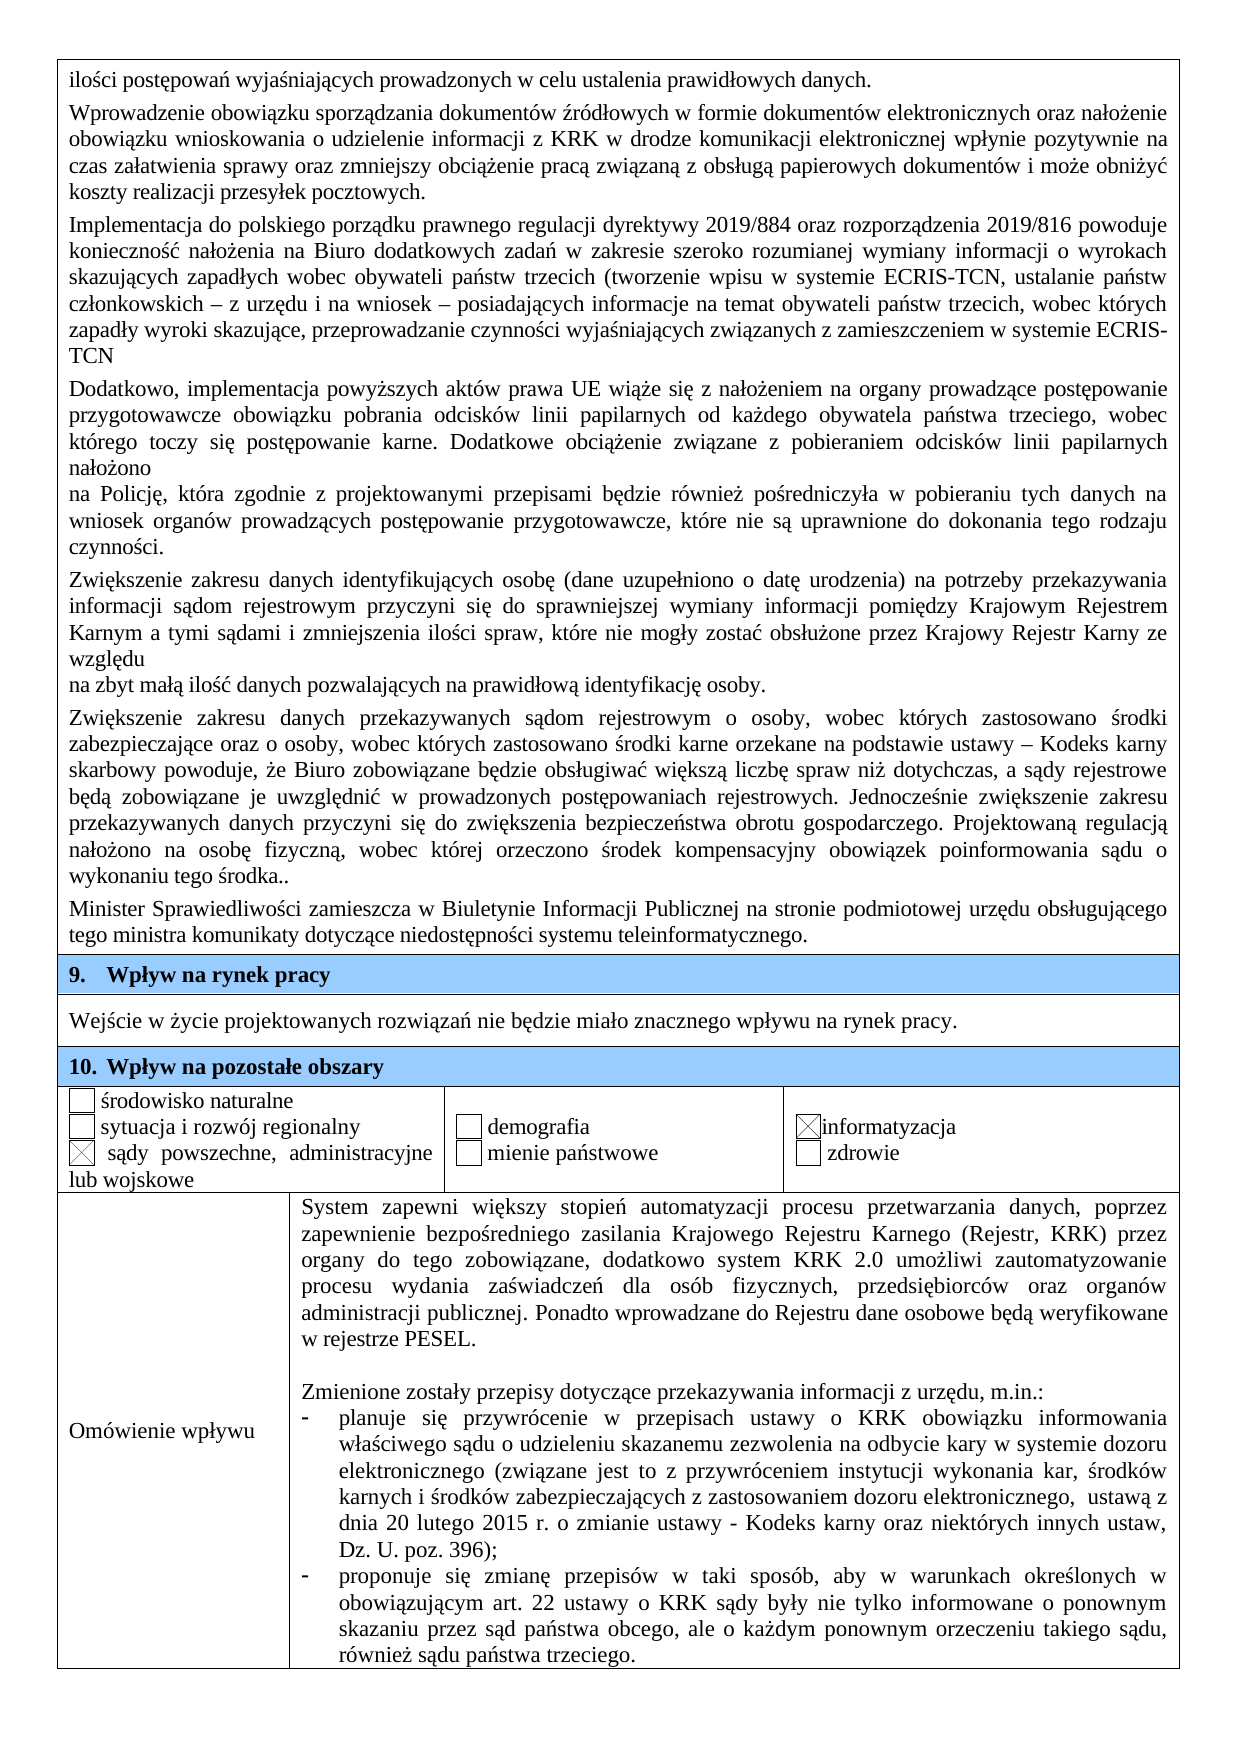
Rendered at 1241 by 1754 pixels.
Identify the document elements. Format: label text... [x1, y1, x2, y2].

table_cell demografia mienie państwowe [445, 1087, 783, 1192]
table_cell środowisko naturalne sytuacja i rozwój regionalny sądy powszechne, administracyjne lub wojskowe [58, 1087, 444, 1192]
table_cell Wpływ na pozostałe obszary [58, 1047, 1179, 1086]
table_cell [58, 60, 1179, 953]
table_cell informatyzacja zdrowie [784, 1087, 1179, 1192]
table_cell Wejście w życie projektowanych rozwiązań nie będzie miało znacznego wpływu na rynek pracy. [58, 995, 1179, 1046]
table_cell System zapewni większy stopień automatyzacji procesu przetwarzania danych, poprzez zapewnienie bezpośredniego zasilania Krajowego Rejestru Karnego (Rejestr, KRK) przez organy do tego zobowiązane, dodatkowo system KRK 2.0 umożliwi zautomatyzowanie procesu wydania zaświadczeń dla osób fizycznych, przedsiębiorców oraz organów administracji publicznej. Ponadto wprowadzane do Rejestru dane osobowe będą weryfikowane w rejestrze PESEL. Zmienione zostały przepisy dotyczące przekazywania informacji z urzędu, m.in.: planuje się przywrócenie w przepisach ustawy o KRK obowiązku informowania właściwego sądu o udzieleniu skazanemu zezwolenia na odbycie kary w systemie dozoru elektronicznego (związane jest to z przywróceniem instytucji wykonania kar, środków karnych i środków zabezpieczających z zastosowaniem dozoru elektronicznego, ustawą z dnia 20 lutego 2015 r. o zmianie ustawy - Kodeks karny oraz niektórych innych ustaw, Dz. U. poz. 396); proponuje się zmianę przepisów w taki sposób, aby w warunkach określonych w obowiązującym art. 22 ustawy o KRK sądy były nie tylko informowane o ponownym skazaniu przez sąd państwa obcego, ale o każdym ponownym orzeczeniu takiego sądu, również sądu państwa trzeciego. [290, 1193, 1179, 1668]
table_cell Wpływ na rynek pracy [58, 955, 1179, 993]
table_cell Omówienie wpływu [58, 1193, 289, 1668]
